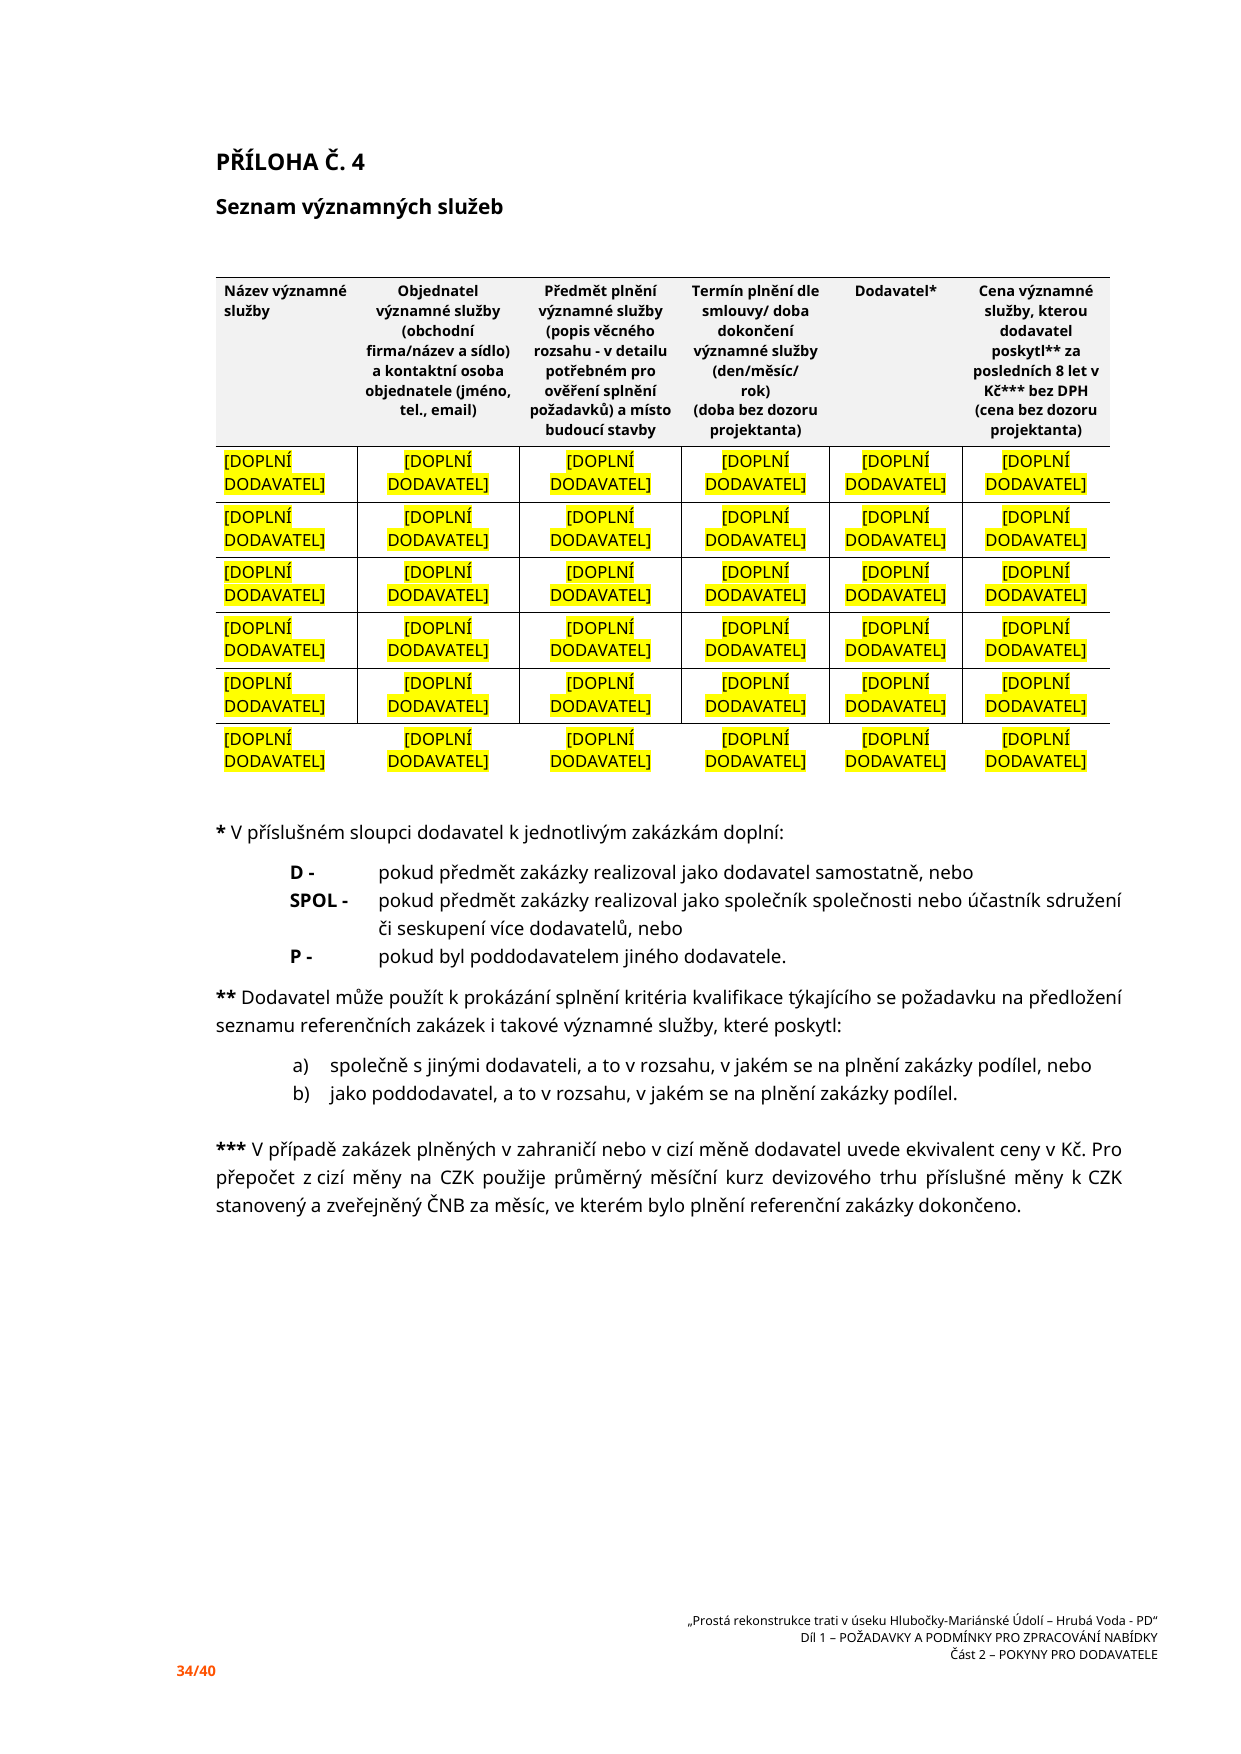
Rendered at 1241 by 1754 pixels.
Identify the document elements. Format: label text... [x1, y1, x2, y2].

table_cell [DOPLNÍ DODAVATEL] [216, 613, 357, 668]
list společně s jinými dodavateli, a to v rozsahu, v jakém se na plnění zakázky podílel, nebo [292, 1053, 1122, 1078]
text D - pokud předmět zakázky realizoval jako dodavatel samostatně, nebo [289, 859, 1122, 885]
table_cell [DOPLNÍ DODAVATEL] [682, 447, 829, 501]
table_cell [DOPLNÍ DODAVATEL] [963, 558, 1110, 612]
table_cell [DOPLNÍ DODAVATEL] [358, 503, 519, 557]
table_cell [DOPLNÍ DODAVATEL] [682, 724, 829, 778]
table_cell [DOPLNÍ DODAVATEL] [682, 503, 829, 557]
table_cell [DOPLNÍ DODAVATEL] [682, 613, 829, 668]
table_cell [DOPLNÍ DODAVATEL] [963, 613, 1110, 668]
table_header Objednatel významné služby (obchodní firma/název a sídlo) a kontaktní osoba objednatele (jméno, tel., email) [357, 278, 519, 446]
table_cell [DOPLNÍ DODAVATEL] [963, 503, 1110, 557]
table_cell [DOPLNÍ DODAVATEL] [962, 724, 1110, 778]
table_cell [DOPLNÍ DODAVATEL] [519, 724, 682, 778]
table_cell [DOPLNÍ DODAVATEL] [963, 447, 1110, 501]
table_header Cena významné služby, kterou dodavatel poskytl** za posledních 8 let v Kč*** bez DPH (cena bez dozoru projektanta) [962, 278, 1110, 446]
table_header Termín plnění dle smlouvy/ doba dokončení významné služby (den/měsíc/ rok) (doba bez dozoru projektanta) [682, 278, 829, 446]
text *** V případě zakázek plněných v zahraničí nebo v cizí měně dodavatel uvede ekvivalent ceny v Kč. Pro přepočet z cizí měny na CZK použije průměrný měsíční kurz devizového trhu příslušné měny k CZK stanovený a zveřejněný ČNB za měsíc, ve kterém bylo plnění referenční zakázky dokončeno. [216, 1137, 1122, 1218]
table_cell [DOPLNÍ DODAVATEL] [830, 558, 962, 612]
table_cell [DOPLNÍ DODAVATEL] [830, 447, 962, 501]
table_cell [DOPLNÍ DODAVATEL] [358, 447, 519, 501]
table_cell [DOPLNÍ DODAVATEL] [520, 669, 681, 723]
table_cell [DOPLNÍ DODAVATEL] [520, 447, 681, 501]
table_cell [DOPLNÍ DODAVATEL] [520, 613, 681, 668]
table_cell [DOPLNÍ DODAVATEL] [358, 613, 519, 668]
table_cell [DOPLNÍ DODAVATEL] [520, 558, 681, 612]
table_cell [DOPLNÍ DODAVATEL] [216, 503, 357, 557]
table_cell [DOPLNÍ DODAVATEL] [830, 669, 962, 723]
text * V příslušném sloupci dodavatel k jednotlivým zakázkám doplní: [216, 819, 1122, 844]
table_cell [DOPLNÍ DODAVATEL] [520, 503, 681, 557]
table_cell [DOPLNÍ DODAVATEL] [216, 447, 357, 501]
table_cell [DOPLNÍ DODAVATEL] [829, 724, 962, 778]
text SPOL - pokud předmět zakázky realizoval jako společník společnosti nebo účastník sdružení či seskupení více dodavatelů, nebo [289, 887, 1122, 941]
text P - pokud byl poddodavatelem jiného dodavatele. [289, 943, 1122, 969]
table_cell [DOPLNÍ DODAVATEL] [682, 669, 829, 723]
table_cell [DOPLNÍ DODAVATEL] [963, 669, 1110, 723]
table_header Název významné služby [216, 278, 357, 446]
table_cell [DOPLNÍ DODAVATEL] [830, 503, 962, 557]
table_header Předmět plnění významné služby (popis věcného rozsahu - v detailu potřebném pro ověření splnění požadavků) a místo budoucí stavby [519, 278, 682, 446]
table_cell [DOPLNÍ DODAVATEL] [682, 558, 829, 612]
table_cell [DOPLNÍ DODAVATEL] [216, 724, 357, 778]
list jako poddodavatel, a to v rozsahu, v jakém se na plnění zakázky podílel. [292, 1081, 1122, 1106]
table_cell [DOPLNÍ DODAVATEL] [358, 669, 519, 723]
text ** Dodavatel může použít k prokázání splnění kritéria kvalifikace týkajícího se požadavku na předložení seznamu referenčních zakázek i takové významné služby, které poskytl: [216, 984, 1122, 1038]
table_cell [DOPLNÍ DODAVATEL] [357, 724, 519, 778]
table_cell [DOPLNÍ DODAVATEL] [358, 558, 519, 612]
table_cell [DOPLNÍ DODAVATEL] [216, 669, 357, 723]
text Seznam významných služeb [216, 192, 1122, 221]
table_header Dodavatel* [829, 278, 962, 446]
text Příloha č. 4 [216, 146, 1122, 177]
table_cell [DOPLNÍ DODAVATEL] [216, 558, 357, 612]
table_cell [DOPLNÍ DODAVATEL] [830, 613, 962, 668]
